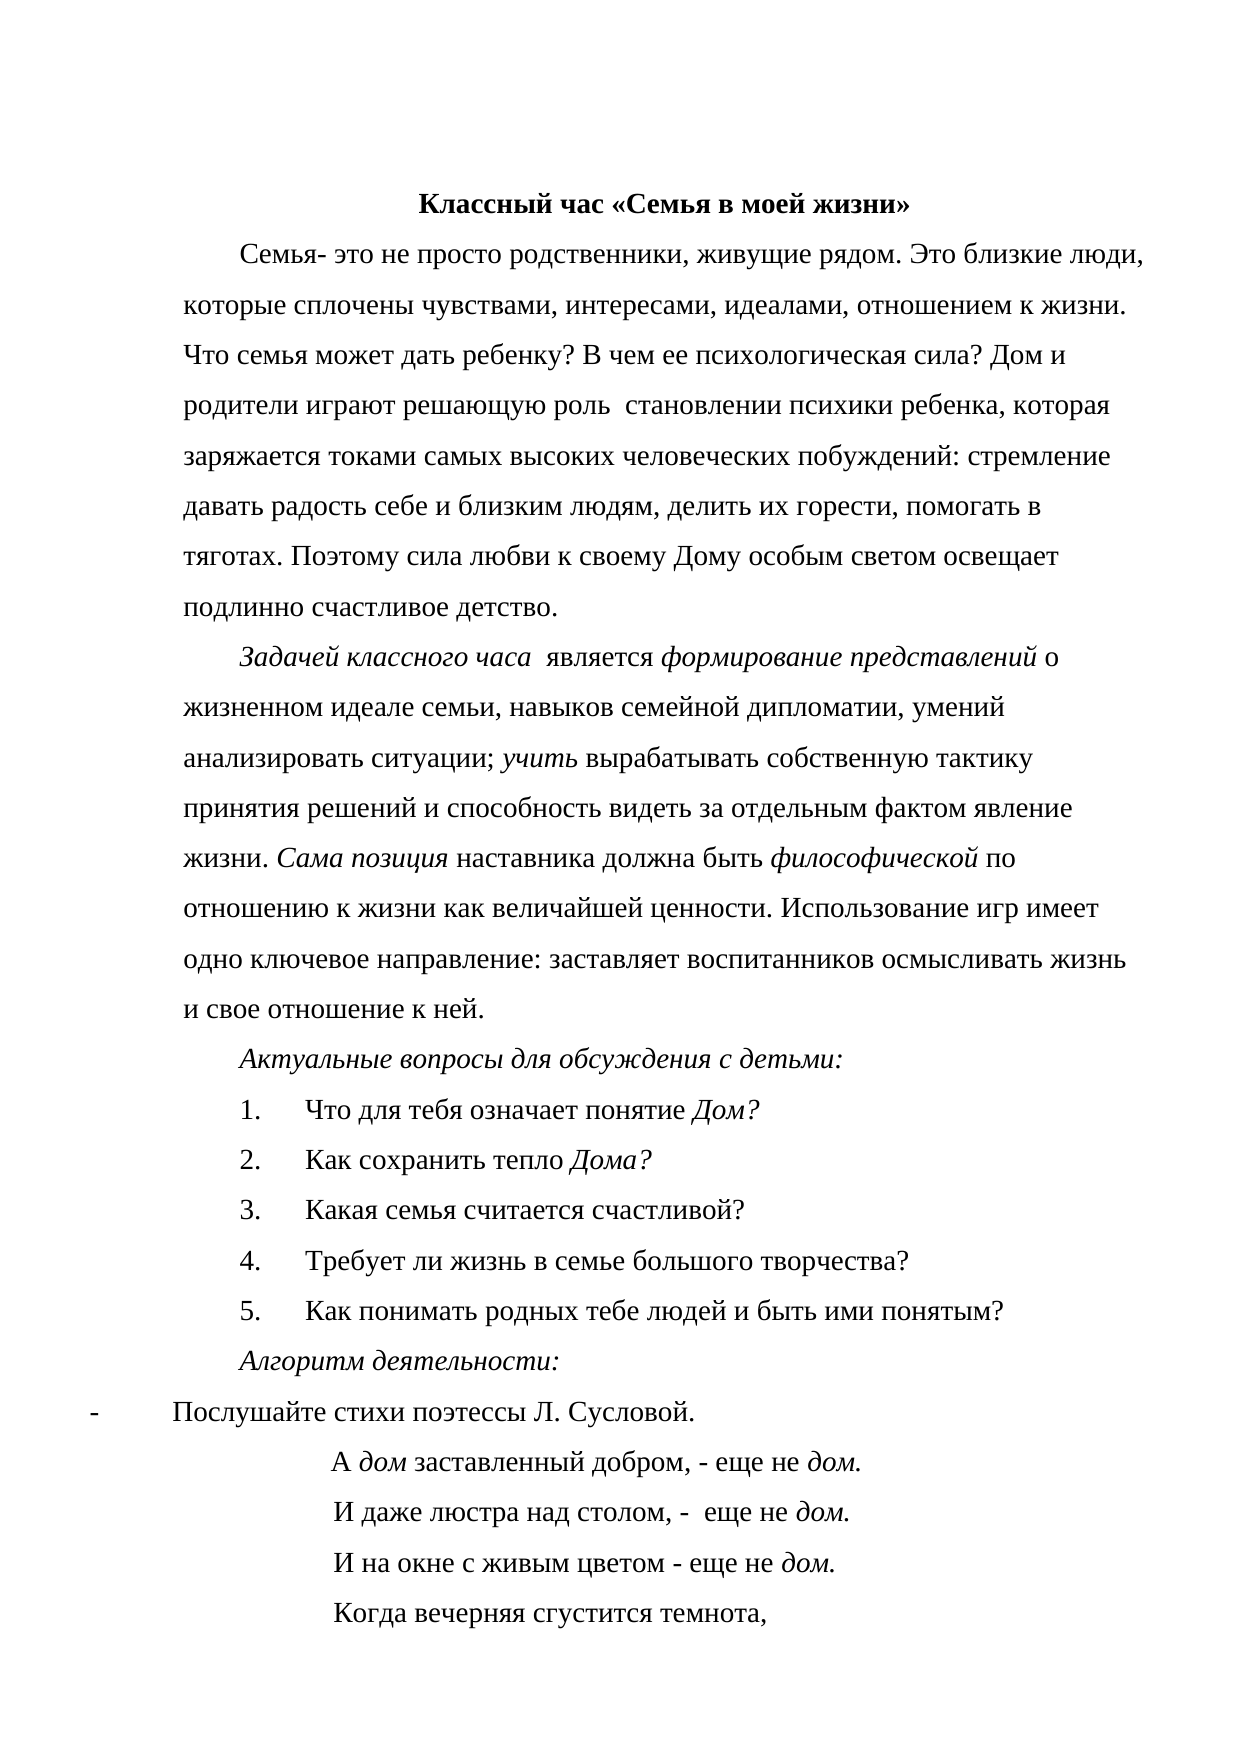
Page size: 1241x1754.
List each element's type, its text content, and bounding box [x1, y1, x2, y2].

text 2. Как сохранить тепло Дома? [183, 1142, 1146, 1176]
text Семья- это не просто родственники, живущие рядом. Это близкие люди, которые сплочены чувствами, интересами, идеалами, отношением к жизни. Что семья может дать ребенку? В чем ее психологическая сила? Дом и родители играют решающую роль становлении психики ребенка, которая заряжается токами самых высоких человеческих побуждений: стремление давать радость себе и близким людям, делить их горести, помогать в тяготах. Поэтому сила любви к своему Дому особым светом освещает подлинно счастливое детство. [183, 237, 1146, 622]
text Алгоритм деятельности: [183, 1343, 1146, 1377]
text Классный час «Семья в моей жизни» [183, 186, 1146, 220]
text - Послушайте стихи поэтессы Л. Сусловой. [89, 1394, 1146, 1427]
text И на окне с живым цветом - еще не дом. [183, 1545, 1146, 1578]
text Задачей классного часа является формирование представлений о жизненном идеале семьи, навыков семейной дипломатии, умений анализировать ситуации; учить вырабатывать собственную тактику принятия решений и способность видеть за отдельным фактом явление жизни. Сама позиция наставника должна быть философической по отношению к жизни как величайшей ценности. Использование игр имеет одно ключевое направление: заставляет воспитанников осмысливать жизнь и свое отношение к ней. [183, 639, 1146, 1025]
text 4. Требует ли жизнь в семье большого творчества? [183, 1243, 1146, 1276]
text 3. Какая семья считается счастливой? [183, 1192, 1146, 1226]
text 5. Как понимать родных тебе людей и быть ими понятым? [183, 1293, 1146, 1327]
text Актуальные вопросы для обсуждения с детьми: [183, 1042, 1146, 1075]
text Когда вечерняя сгустится темнота, [183, 1595, 1146, 1628]
text А дом заставленный добром, - еще не дом. [177, 1444, 1146, 1478]
text 1. Что для тебя означает понятие Дом? [183, 1092, 1146, 1125]
text И даже люстра над столом, - еще не дом. [183, 1494, 1146, 1528]
